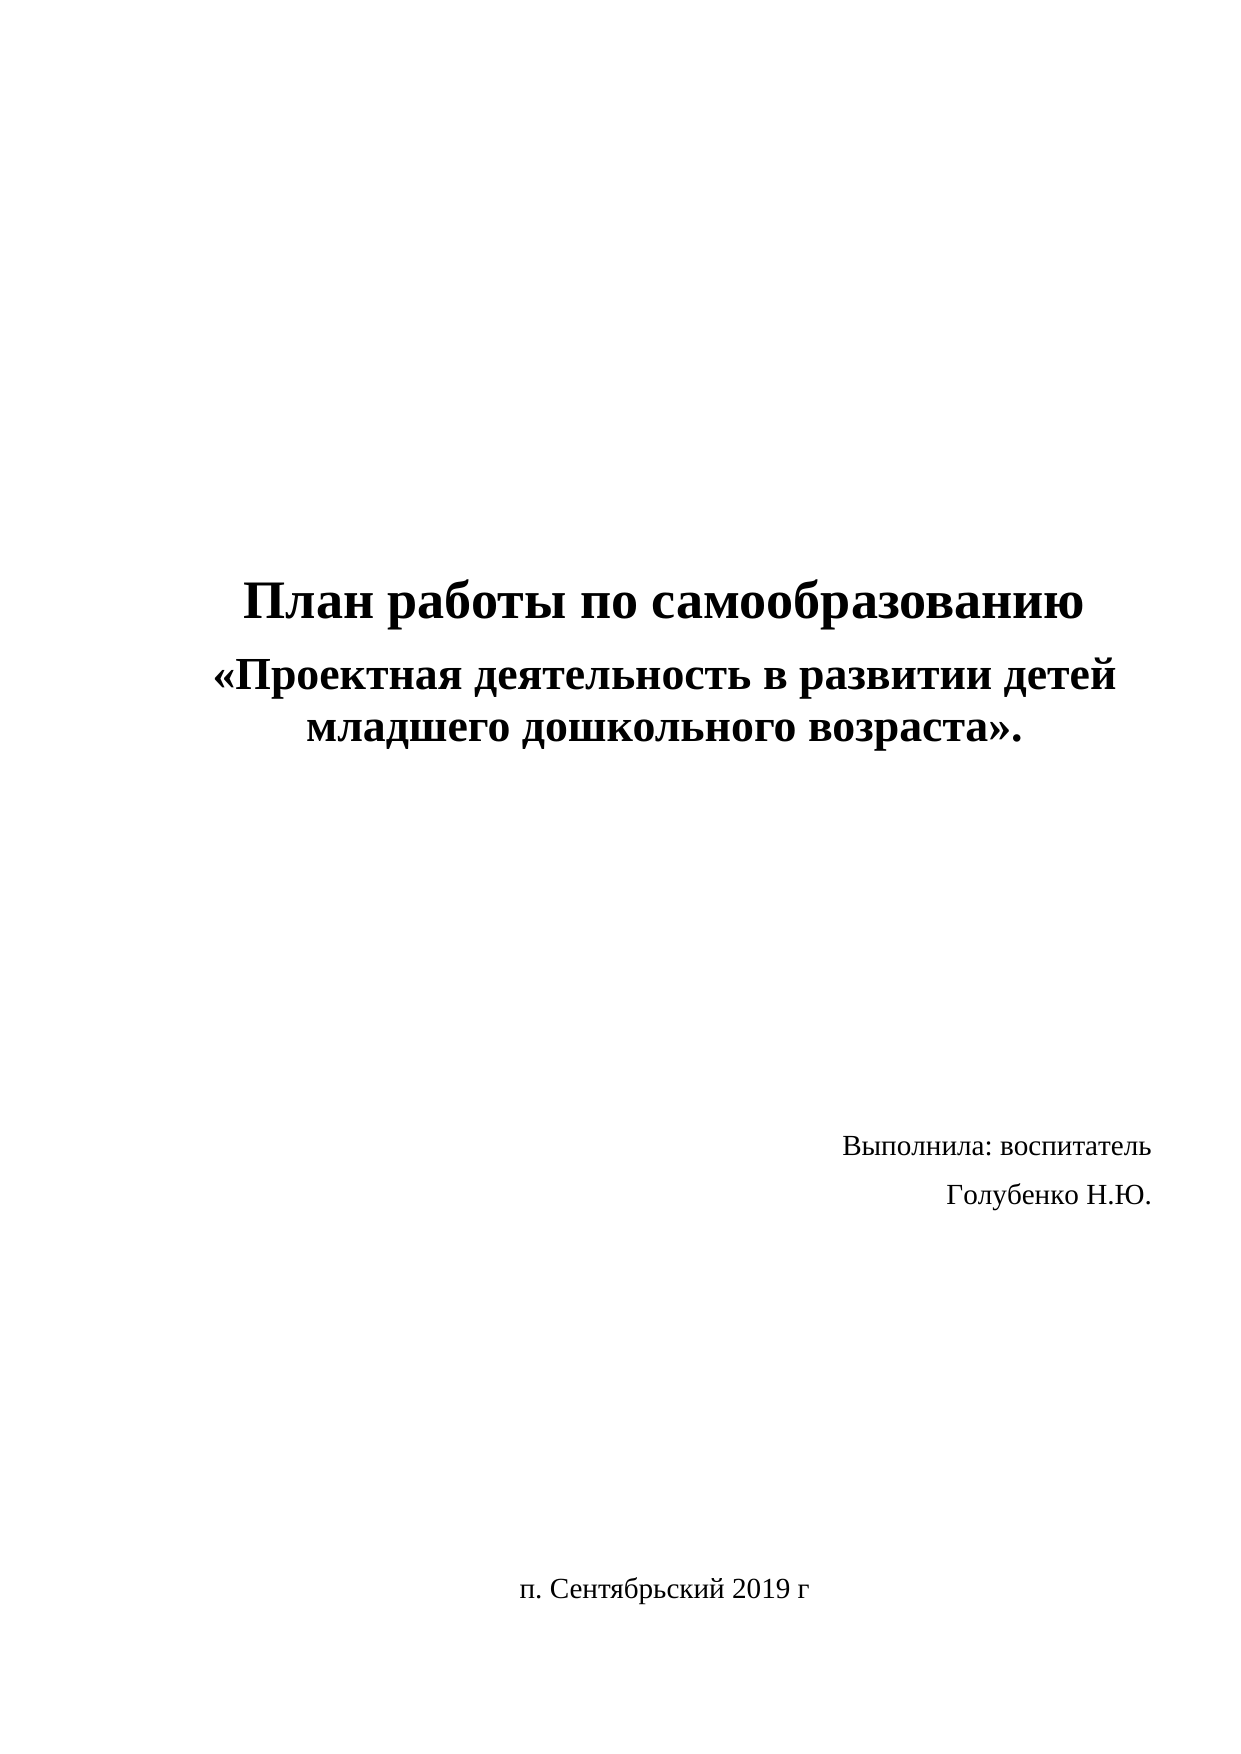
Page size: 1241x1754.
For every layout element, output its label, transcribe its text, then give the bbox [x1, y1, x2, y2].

text п. Сентябрьский 2019 г [177, 1571, 1152, 1604]
text Голубенко Н.Ю. [177, 1177, 1152, 1211]
text «Проектная деятельность в развитии детей младшего дошкольного возраста». [177, 646, 1152, 752]
text Выполнила: воспитатель [177, 1128, 1152, 1162]
text План работы по самообразованию [177, 568, 1152, 631]
